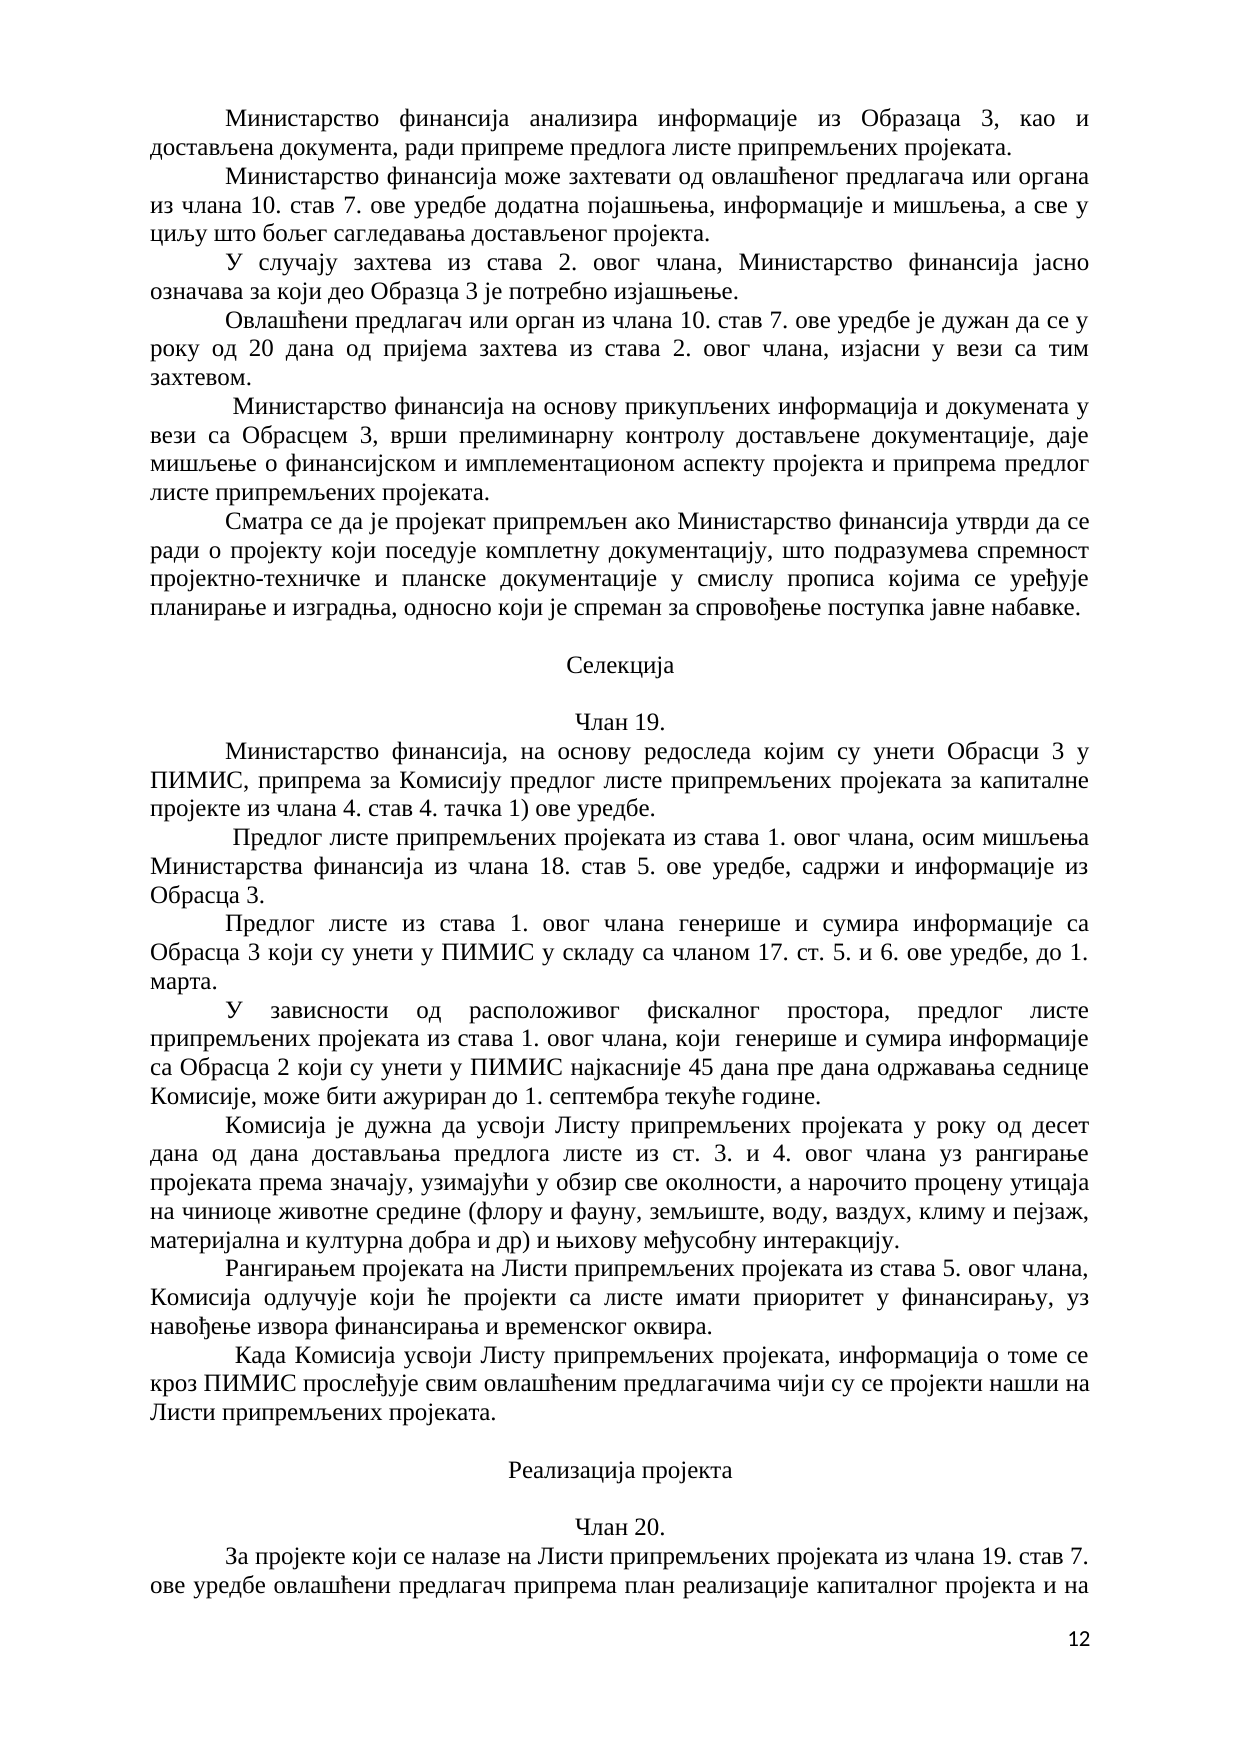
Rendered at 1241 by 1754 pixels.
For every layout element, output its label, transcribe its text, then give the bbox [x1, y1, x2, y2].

text Министарство финансија на основу прикупљених информација и докумената у вези са Обрасцем 3, врши прелиминарну контролу достављене документације, даје мишљење о финансијском и имплементационом аспекту пројекта и припрема предлог листе припремљених пројеката. [150, 391, 1090, 506]
text Комисија је дужна да усвоји Листу припремљених пројеката у року од десет дана од дана достављања предлога листе из ст. 3. и 4. овог члана уз рангирање пројеката према значају, узимајући у обзир све околности, а нарочито процену утицаја на чиниоце животне средине (флору и фауну, земљиште, воду, ваздух, климу и пејзаж, материјална и културна добра и др) и њихову међусобну интеракцију. [150, 1110, 1090, 1253]
text Предлог листе из става 1. овог члана генерише и сумира информације са Обрасца 3 који су унети у ПИМИС у складу са чланом 17. ст. 5. и 6. ове уредбе, до 1. марта. [150, 908, 1090, 995]
text Сматра се да је пројекат припремљен ако Министарство финансија утврди да се ради о пројекту који поседује комплетну документацију, што подразумева спремност пројектно-техничке и планске документације у смислу прописа којима се уређује планирање и изградња, односно који је спрeман зa спрoвoђeњe пoступкa јавне набавке. [150, 506, 1090, 621]
text У случају захтева из става 2. овог члана, Министарство финансија јасно означава за који део Образца 3 је потребно изјашњење. [150, 247, 1090, 305]
text Реализација пројекта [150, 1455, 1090, 1483]
text Овлашћени предлагач или орган из члана 10. став 7. ове уредбе је дужан да се у року од 20 дана од пријема захтева из става 2. овог члана, изјасни у вези са тим захтевом. [150, 305, 1090, 391]
text Селекција [150, 650, 1090, 678]
text Министарство финансија, на основу редоследа којим су унети Обрасци 3 у ПИМИС, припрема за Комисију предлог листе припремљених пројеката за капиталне пројекте из члана 4. став 4. тачка 1) ове уредбе. [150, 736, 1090, 822]
text Члан 20. [150, 1512, 1090, 1541]
text Члан 19. [150, 707, 1090, 736]
text Када Комисија усвоји Листу припремљених пројеката, информација о томе се кроз ПИМИС прослеђује свим овлашћеним предлагачима чији су се пројекти нашли на Листи припремљених пројеката. [150, 1340, 1090, 1426]
text Министарство финансија анализира информације из Образаца 3, као и достављена документа, ради припреме предлога листе припремљених пројеката. [150, 103, 1090, 161]
text Предлог листе припремљених пројеката из става 1. овог члана, осим мишљења Министарства финансија из члана 18. став 5. ове уредбе, садржи и информације из Обрасца 3. [150, 822, 1090, 908]
text У зависности од расположивог фискалног простора, предлог листе припремљених пројеката из става 1. овог члана, који генерише и сумира информације са Обрасца 2 који су унети у ПИМИС најкасније 45 дана пре дана одржавања седнице Комисије, може бити ажуриран до 1. септембра текуће године. [150, 995, 1090, 1110]
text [150, 1541, 1090, 1598]
text Министарство финансија може захтевати од овлашћеног предлагача или органа из члана 10. став 7. ове уредбе додатна појашњења, информације и мишљења, а све у циљу што бољег сагледавања достављеног пројекта. [150, 161, 1090, 247]
text Рангирањем пројеката на Листи припремљених пројеката из става 5. овог члана, Комисија одлучује који ће пројекти са листе имати приоритет у финансирању, уз навођење извора финансирања и временског оквира. [150, 1253, 1090, 1340]
